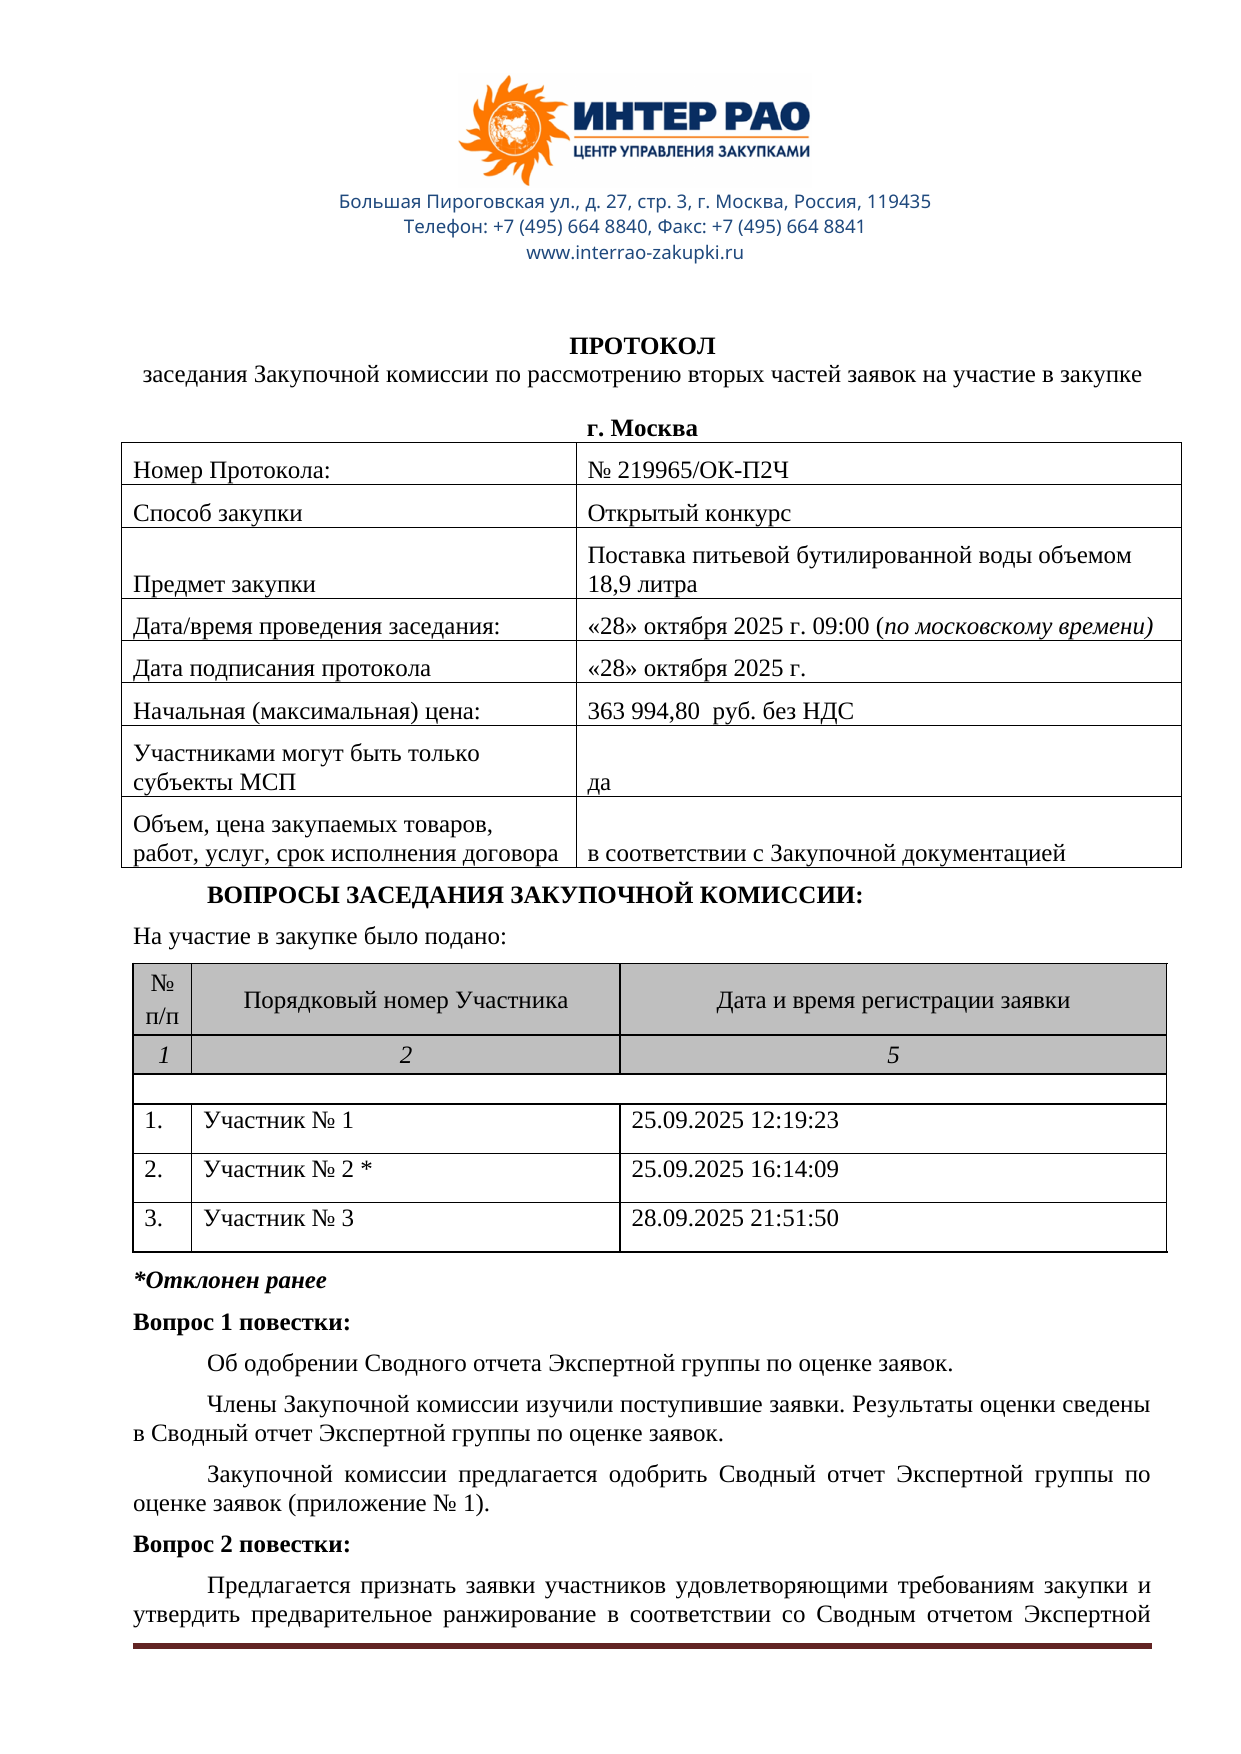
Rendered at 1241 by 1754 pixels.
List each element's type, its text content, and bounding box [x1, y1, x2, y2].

table_cell Начальная (максимальная) цена: [122, 683, 576, 724]
table_cell 363 994,80 руб. без НДС [577, 683, 1181, 724]
table_header Дата и время регистрации заявки [621, 964, 1166, 1034]
table_cell в соответствии с Закупочной документацией [577, 797, 1181, 867]
table_cell Участник № 1 [192, 1105, 619, 1152]
table_cell Предмет закупки [122, 528, 576, 598]
table_cell 25.09.2025 16:14:09 [621, 1154, 1166, 1202]
table_header № п/п [134, 964, 191, 1034]
text *Отклонен ранее [133, 1265, 1152, 1294]
table_cell да [577, 726, 1181, 796]
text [133, 1570, 1152, 1628]
table_cell «28» октября 2025 г. [577, 641, 1181, 682]
text Члены Закупочной комиссии изучили поступившие заявки. Результаты оценки сведены в Сводный отчет Экспертной группы по оценке заявок. [133, 1389, 1152, 1447]
table_cell «28» октября 2025 г. 09:00 (по московскому времени) [577, 599, 1181, 640]
table_cell [134, 1154, 191, 1202]
table_cell [134, 1075, 1166, 1103]
table_cell Поставка питьевой бутилированной воды объемом 18,9 литра [577, 528, 1181, 598]
table_cell 1 [134, 1036, 191, 1073]
table_header Порядковый номер Участника [192, 964, 619, 1034]
text ВОПРОСЫ ЗАСЕДАНИЯ ЗАКУПОЧНОЙ КОМИССИИ: [133, 880, 1152, 909]
table_cell Объем, цена закупаемых товаров, работ, услуг, срок исполнения договора [122, 797, 576, 867]
text Об одобрении Сводного отчета Экспертной группы по оценке заявок. [133, 1348, 1152, 1377]
table_cell Способ закупки [122, 485, 576, 527]
picture [457, 73, 813, 188]
table_cell Участник № 3 [192, 1203, 619, 1251]
text заседания Закупочной комиссии по рассмотрению вторых частей заявок на участие в закупке [133, 359, 1152, 388]
table_cell Участниками могут быть только субъекты МСП [122, 726, 576, 796]
text ПРОТОКОЛ [133, 331, 1152, 359]
table_header Номер Протокола: [122, 443, 576, 484]
text Закупочной комиссии предлагается одобрить Сводный отчет Экспертной группы по оценке заявок (приложение № 1). [133, 1459, 1152, 1517]
table_cell [134, 1105, 191, 1152]
table_cell 2 [192, 1036, 619, 1073]
table_cell Участник № 2 * [192, 1154, 619, 1202]
text Вопрос 1 повестки: [133, 1307, 1152, 1335]
text г. Москва [133, 413, 1152, 442]
table_header № 219965/ОК-П2Ч [577, 443, 1181, 484]
table_cell 28.09.2025 21:51:50 [621, 1203, 1166, 1251]
text На участие в закупке было подано: [133, 921, 1152, 950]
text Вопрос 2 повестки: [133, 1529, 1152, 1558]
table_cell Дата/время проведения заседания: [122, 599, 576, 640]
table_cell 5 [621, 1036, 1166, 1073]
table_cell Открытый конкурс [577, 485, 1181, 527]
table_cell [134, 1203, 191, 1251]
table_cell Дата подписания протокола [122, 641, 576, 682]
table_cell 25.09.2025 12:19:23 [621, 1105, 1166, 1152]
